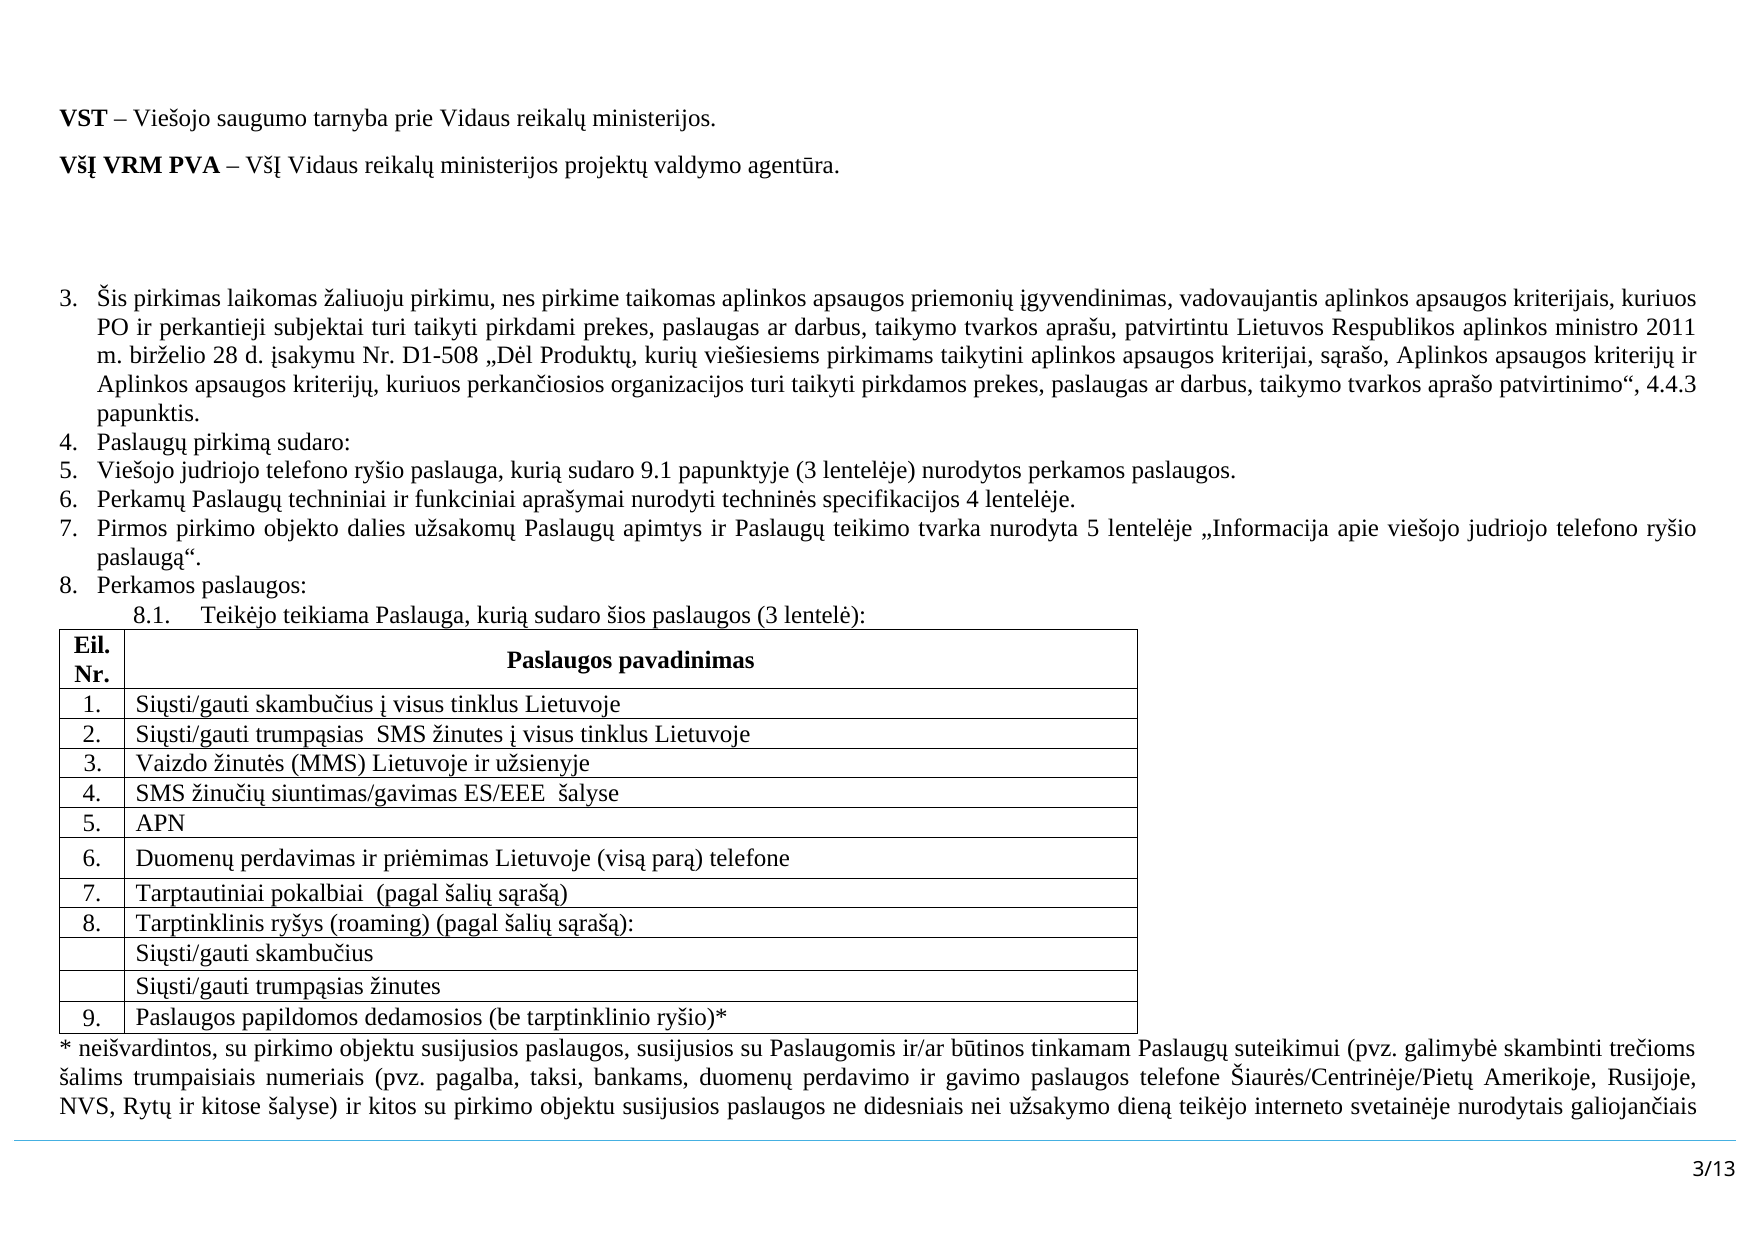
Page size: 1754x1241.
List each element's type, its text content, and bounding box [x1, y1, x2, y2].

list Teikėjo teikiama Paslauga, kurią sudaro šios paslaugos (3 lentelė): [133, 601, 1698, 629]
table_header Paslaugos pavadinimas [125, 630, 1137, 688]
text VST – Viešojo saugumo tarnyba prie Vidaus reikalų ministerijos. [59, 103, 1698, 132]
table_cell Siųsti/gauti trumpąsias žinutes [125, 971, 1137, 1001]
table_cell 2. [60, 719, 124, 747]
table_cell Paslaugos papildomos dedamosios (be tarptinklinio ryšio)* [125, 1002, 1137, 1032]
table_cell 5. [60, 808, 124, 837]
text VšĮ VRM PVA – VšĮ Vidaus reikalų ministerijos projektų valdymo agentūra. [59, 150, 1698, 179]
table_cell Duomenų perdavimas ir priėmimas Lietuvoje (visą parą) telefone [125, 838, 1137, 877]
table_cell 3. [60, 749, 124, 777]
table_cell SMS žinučių siuntimas/gavimas ES/EEE šalyse [125, 778, 1137, 807]
table_cell APN [125, 808, 1137, 837]
list Paslaugų pirkimą sudaro: [59, 427, 1698, 456]
table_cell 7. [60, 879, 124, 907]
list Šis pirkimas laikomas žaliuoju pirkimu, nes pirkime taikomas aplinkos apsaugos priemonių įgyvendinimas, vadovaujantis aplinkos apsaugos kriterijais, kuriuos PO ir perkantieji subjektai turi taikyti pirkdami prekes, paslaugas ar darbus, taikymo tvarkos aprašu, patvirtintu Lietuvos Respublikos aplinkos ministro 2011 m. birželio 28 d. įsakymu Nr. D1-508 „Dėl Produktų, kurių viešiesiems pirkimams taikytini aplinkos apsaugos kriterijai, sąrašo, Aplinkos apsaugos kriterijų ir Aplinkos apsaugos kriterijų, kuriuos perkančiosios organizacijos turi taikyti pirkdamos prekes, paslaugas ar darbus, taikymo tvarkos aprašo patvirtinimo“, 4.4.3 papunktis. [59, 283, 1698, 427]
table_cell 6. [60, 838, 124, 877]
table_cell Siųsti/gauti trumpąsias SMS žinutes į visus tinklus Lietuvoje [125, 719, 1137, 747]
table_cell Siųsti/gauti skambučius į visus tinklus Lietuvoje [125, 689, 1137, 718]
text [59, 1033, 1698, 1120]
table_cell 9. [60, 1002, 124, 1032]
list Perkamos paslaugos: [59, 571, 1698, 599]
table_cell Siųsti/gauti skambučius [125, 938, 1137, 970]
list Perkamų Paslaugų techniniai ir funkciniai aprašymai nurodyti techninės specifikacijos 4 lentelėje. [59, 484, 1698, 513]
list Viešojo judriojo telefono ryšio paslauga, kurią sudaro 9.1 papunktyje (3 lentelėje) nurodytos perkamos paslaugos. [59, 456, 1698, 484]
table_cell [60, 971, 124, 1001]
table_cell 8. [60, 908, 124, 937]
table_header Eil. Nr. [60, 630, 124, 688]
table_cell 4. [60, 778, 124, 807]
table_cell [60, 938, 124, 970]
table_cell Tarptautiniai pokalbiai (pagal šalių sąrašą) [125, 879, 1137, 907]
table_cell Tarptinklinis ryšys (roaming) (pagal šalių sąrašą): [125, 908, 1137, 937]
list Pirmos pirkimo objekto dalies užsakomų Paslaugų apimtys ir Paslaugų teikimo tvarka nurodyta 5 lentelėje „Informacija apie viešojo judriojo telefono ryšio paslaugą“. [59, 513, 1698, 571]
table_cell 1. [60, 689, 124, 718]
table_cell Vaizdo žinutės (MMS) Lietuvoje ir užsienyje [125, 749, 1137, 777]
